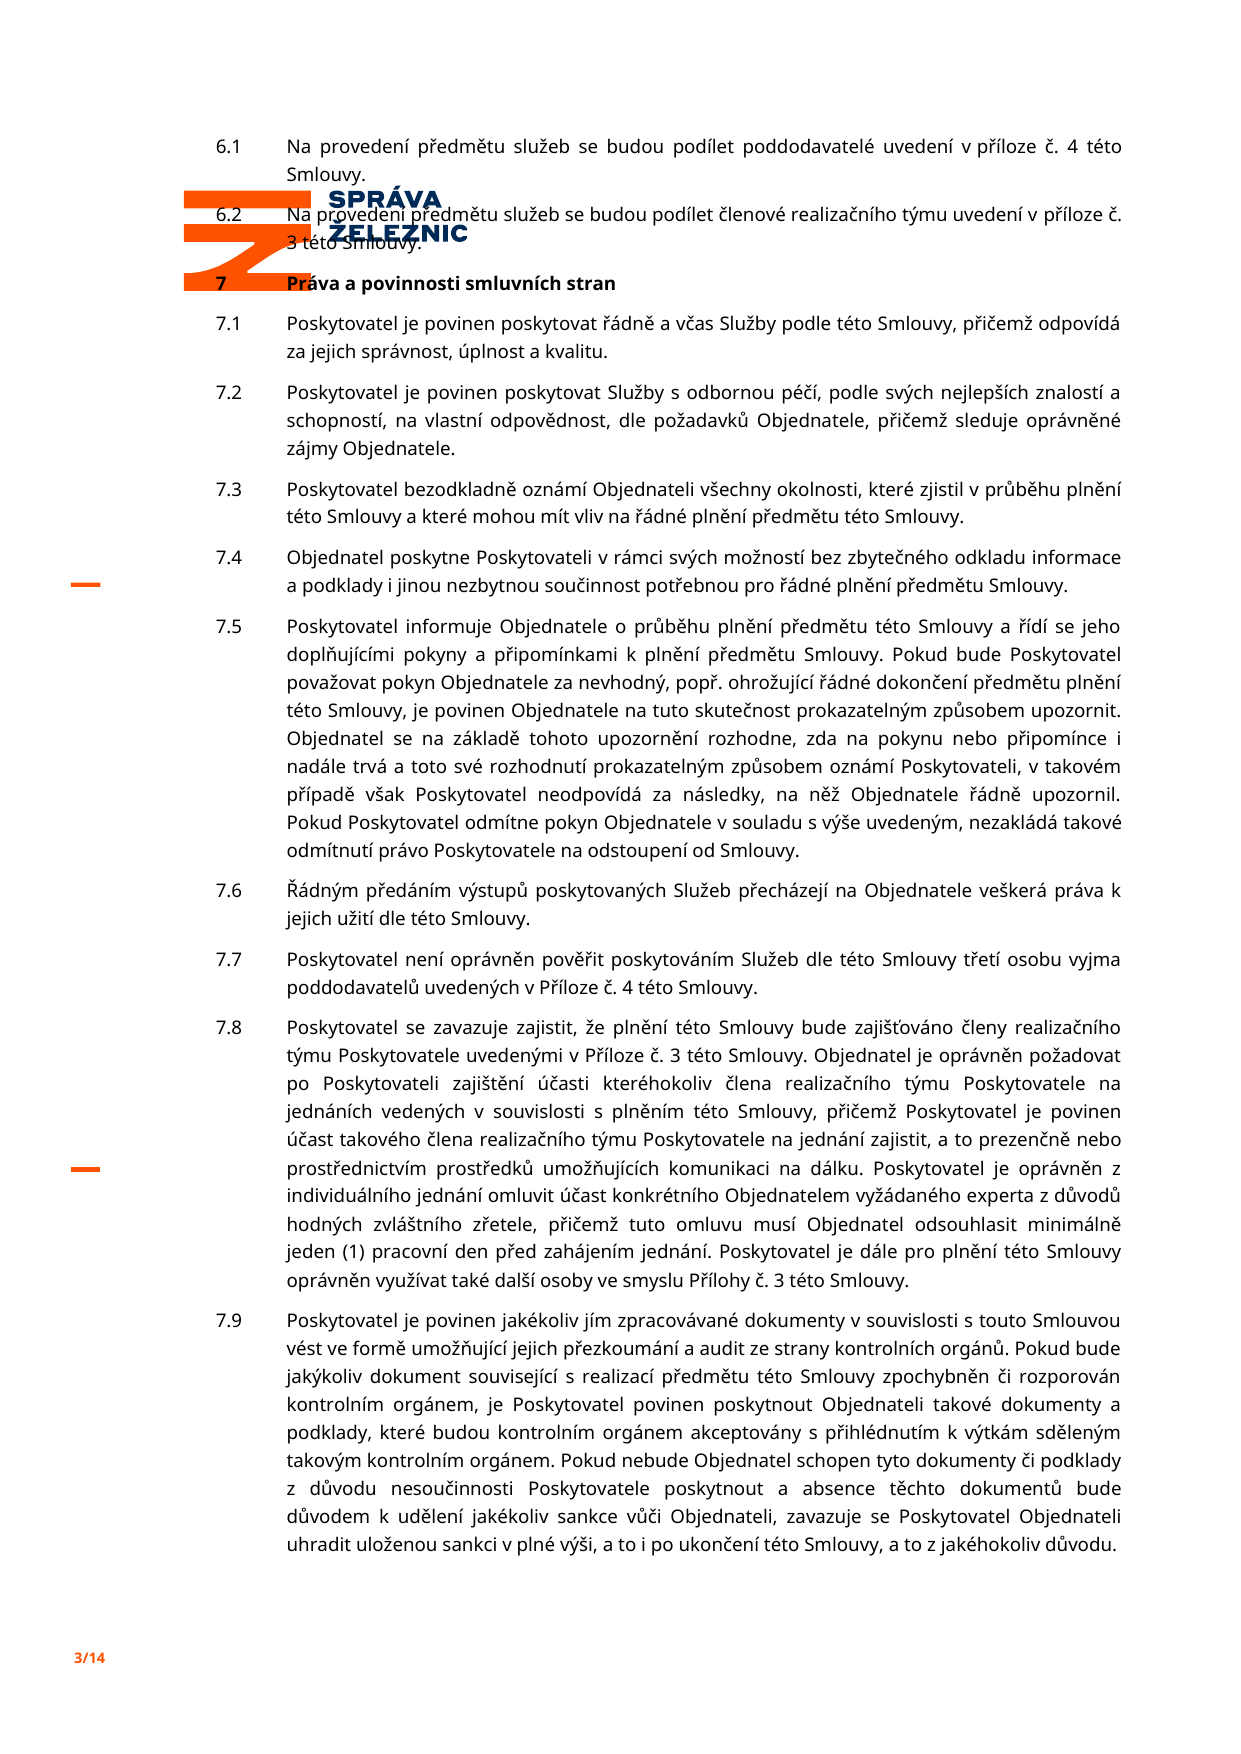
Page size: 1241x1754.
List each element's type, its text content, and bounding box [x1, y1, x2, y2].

subtitle Poskytovatel informuje Objednatele o průběhu plnění předmětu této Smlouvy a řídí se jeho doplňujícími pokyny a připomínkami k plnění předmětu Smlouvy. Pokud bude Poskytovatel považovat pokyn Objednatele za nevhodný, popř. ohrožující řádné dokončení předmětu plnění této Smlouvy, je povinen Objednatele na tuto skutečnost prokazatelným způsobem upozornit. Objednatel se na základě tohoto upozornění rozhodne, zda na pokynu nebo připomínce i nadále trvá a toto své rozhodnutí prokazatelným způsobem oznámí Poskytovateli, v takovém případě však Poskytovatel neodpovídá za následky, na něž Objednatele řádně upozornil. Pokud Poskytovatel odmítne pokyn Objednatele v souladu s výše uvedeným, nezakládá takové odmítnutí právo Poskytovatele na odstoupení od Smlouvy. [216, 613, 1122, 863]
subtitle Poskytovatel není oprávněn pověřit poskytováním Služeb dle této Smlouvy třetí osobu vyjma poddodavatelů uvedených v Příloze č. 4 této Smlouvy. [216, 946, 1122, 1000]
subtitle Poskytovatel je povinen poskytovat řádně a včas Služby podle této Smlouvy, přičemž odpovídá za jejich správnost, úplnost a kvalitu. [216, 311, 1122, 364]
subtitle Poskytovatel je povinen jakékoliv jím zpracovávané dokumenty v souvislosti s touto Smlouvou vést ve formě umožňující jejich přezkoumání a audit ze strany kontrolních orgánů. Pokud bude jakýkoliv dokument související s realizací předmětu této Smlouvy zpochybněn či rozporován kontrolním orgánem, je Poskytovatel povinen poskytnout Objednateli takové dokumenty a podklady, které budou kontrolním orgánem akceptovány s přihlédnutím k výtkám sděleným takovým kontrolním orgánem. Pokud nebude Objednatel schopen tyto dokumenty či podklady z důvodu nesoučinnosti Poskytovatele poskytnout a absence těchto dokumentů bude důvodem k udělení jakékoliv sankce vůči Objednateli, zavazuje se Poskytovatel Objednateli uhradit uloženou sankci v plné výši, a to i po ukončení této Smlouvy, a to z jakéhokoliv důvodu. [216, 1307, 1122, 1557]
subtitle Poskytovatel je povinen poskytovat Služby s odbornou péčí, podle svých nejlepších znalostí a schopností, na vlastní odpovědnost, dle požadavků Objednatele, přičemž sleduje oprávněné zájmy Objednatele. [216, 379, 1122, 461]
subtitle Poskytovatel se zavazuje zajistit, že plnění této Smlouvy bude zajišťováno členy realizačního týmu Poskytovatele uvedenými v Příloze č. 3 této Smlouvy. Objednatel je oprávněn požadovat po Poskytovateli zajištění účasti kteréhokoliv člena realizačního týmu Poskytovatele na jednáních vedených v souvislosti s plněním této Smlouvy, přičemž Poskytovatel je povinen účast takového člena realizačního týmu Poskytovatele na jednání zajistit, a to prezenčně nebo prostřednictvím prostředků umožňujících komunikaci na dálku. Poskytovatel je oprávněn z individuálního jednání omluvit účast konkrétního Objednatelem vyžádaného experta z důvodů hodných zvláštního zřetele, přičemž tuto omluvu musí Objednatel odsouhlasit minimálně jeden (1) pracovní den před zahájením jednání. Poskytovatel je dále pro plnění této Smlouvy oprávněn využívat také další osoby ve smyslu Přílohy č. 3 této Smlouvy. [216, 1015, 1122, 1292]
subtitle Na provedení předmětu služeb se budou podílet členové realizačního týmu uvedení v příloze č. 3 této Smlouvy. [216, 202, 1122, 255]
subtitle Práva a povinnosti smluvních stran [216, 270, 1122, 296]
subtitle Řádným předáním výstupů poskytovaných Služeb přecházejí na Objednatele veškerá práva k jejich užití dle této Smlouvy. [216, 878, 1122, 931]
subtitle Na provedení předmětu služeb se budou podílet poddodavatelé uvedení v příloze č. 4 této Smlouvy. [216, 133, 1122, 187]
subtitle Poskytovatel bezodkladně oznámí Objednateli všechny okolnosti, které zjistil v průběhu plnění této Smlouvy a které mohou mít vliv na řádné plnění předmětu této Smlouvy. [216, 476, 1122, 529]
subtitle Objednatel poskytne Poskytovateli v rámci svých možností bez zbytečného odkladu informace a podklady i jinou nezbytnou součinnost potřebnou pro řádné plnění předmětu Smlouvy. [216, 544, 1122, 598]
